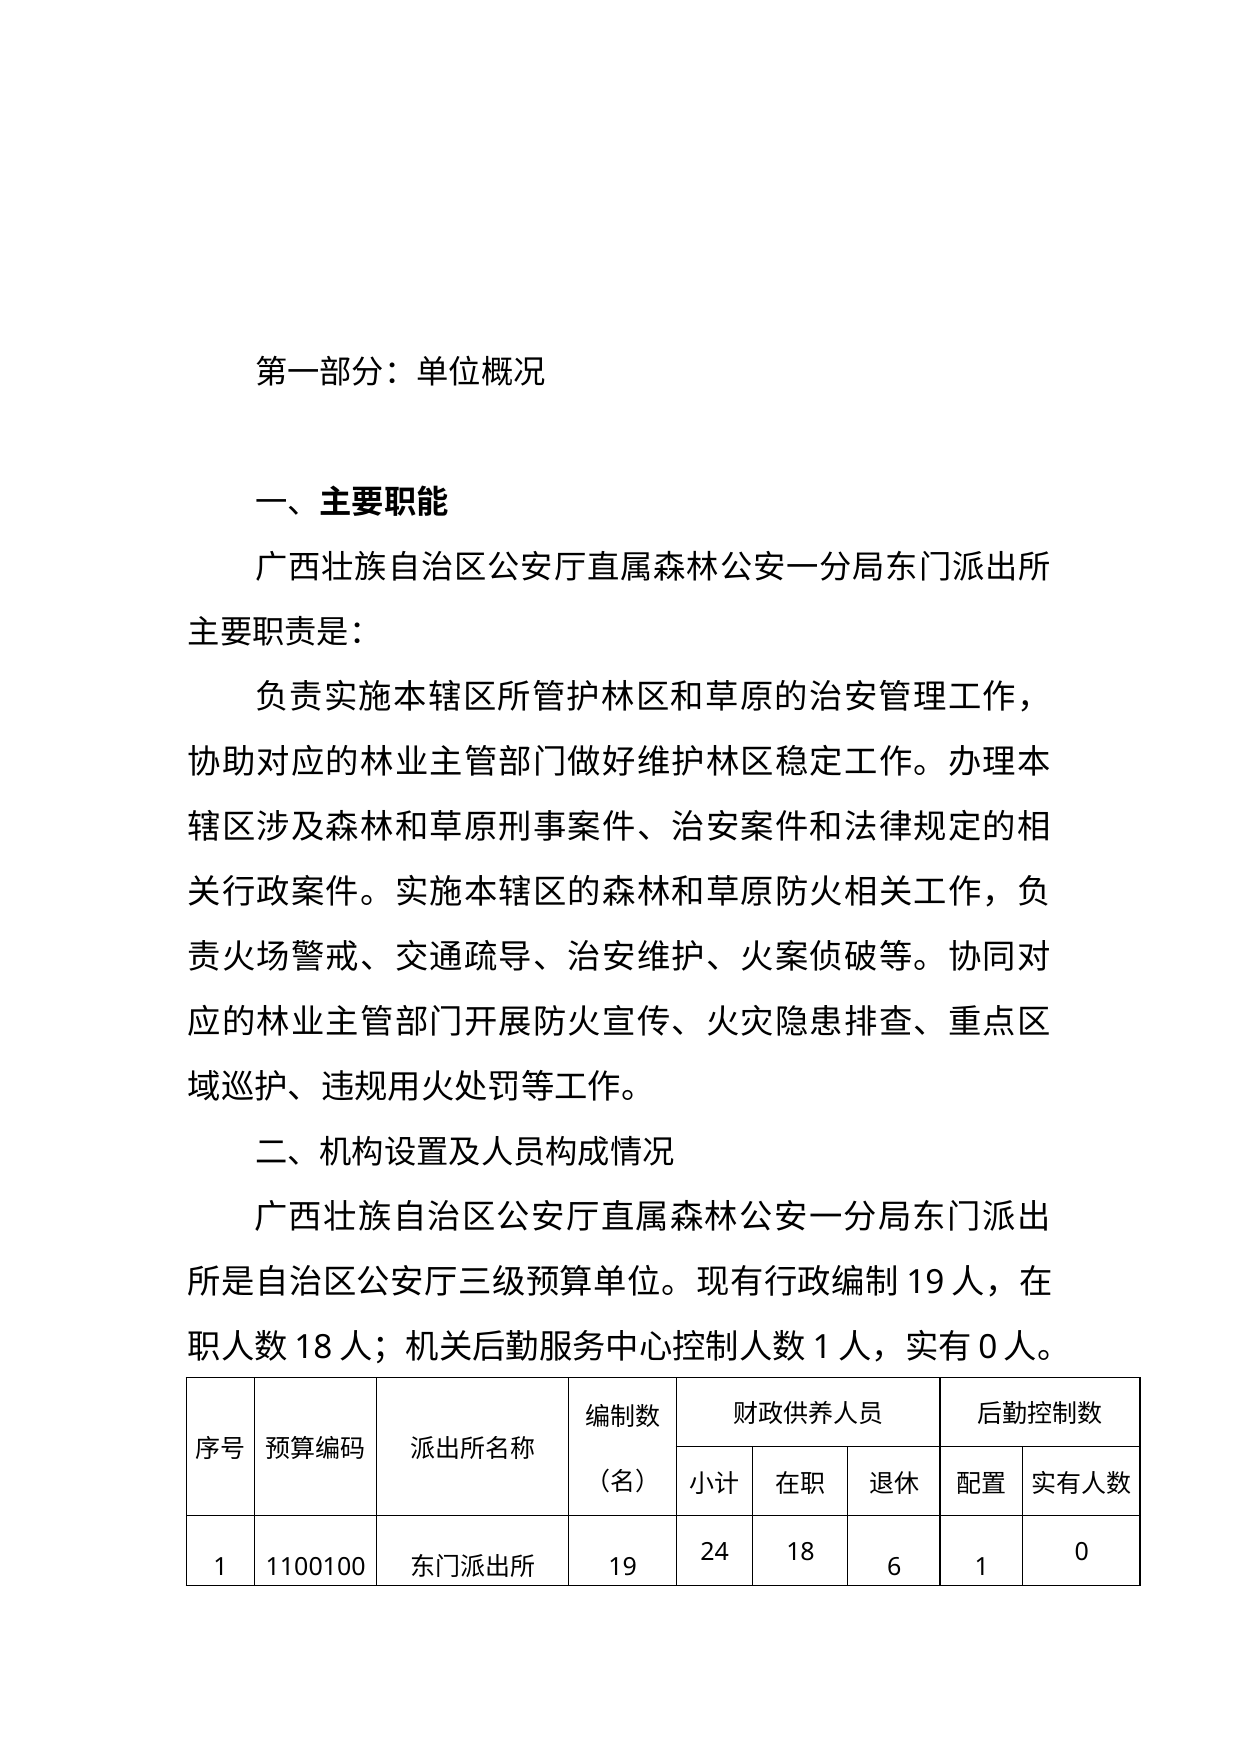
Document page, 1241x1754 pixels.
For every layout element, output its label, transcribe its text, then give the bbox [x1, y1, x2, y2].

table_header 预算编码 [255, 1378, 376, 1515]
table_cell 24 [677, 1516, 752, 1584]
table_cell 110010005 [255, 1516, 376, 1584]
table_cell 退休 [848, 1447, 939, 1515]
table_cell 1 [941, 1516, 1022, 1584]
table_cell 在职 [753, 1447, 847, 1515]
text 广西壮族自治区公安厅直属森林公安一分局东门派出所主要职责是： [187, 532, 1053, 662]
table_header 派出所名称 [377, 1378, 568, 1515]
table_header 编制数（名） [569, 1378, 676, 1515]
text 二、机构设置及人员构成情况 [187, 1117, 1053, 1182]
table_cell 19 [569, 1516, 676, 1584]
table_cell 配置 [941, 1447, 1022, 1515]
table_cell 6 [848, 1516, 939, 1584]
table_header 后勤控制数 [941, 1378, 1139, 1446]
text 广西壮族自治区公安厅直属森林公安一分局东门派出所是自治区公安厅三级预算单位。现有行政编制19人，在职人数18人；机关后勤服务中心控制人数1人，实有0人。 [187, 1182, 1053, 1377]
table_cell 小计 [677, 1447, 752, 1515]
table_header 序号 [187, 1378, 254, 1515]
text 一、主要职能 [187, 467, 1053, 532]
table_cell 实有人数 [1023, 1447, 1139, 1515]
text 负责实施本辖区所管护林区和草原的治安管理工作，协助对应的林业主管部门做好维护林区稳定工作。办理本辖区涉及森林和草原刑事案件、治安案件和法律规定的相关行政案件。实施本辖区的森林和草原防火相关工作，负责火场警戒、交通疏导、治安维护、火案侦破等。协同对应的林业主管部门开展防火宣传、火灾隐患排查、重点区域巡护、违规用火处罚等工作。 [187, 662, 1053, 1117]
table_cell 18 [753, 1516, 847, 1584]
text 第一部分：单位概况 [187, 337, 1053, 402]
table_cell 东门派出所 [377, 1516, 568, 1584]
table_cell 0 [1023, 1516, 1139, 1584]
table_header 财政供养人员 [677, 1378, 939, 1446]
table_cell 1 [187, 1516, 254, 1584]
